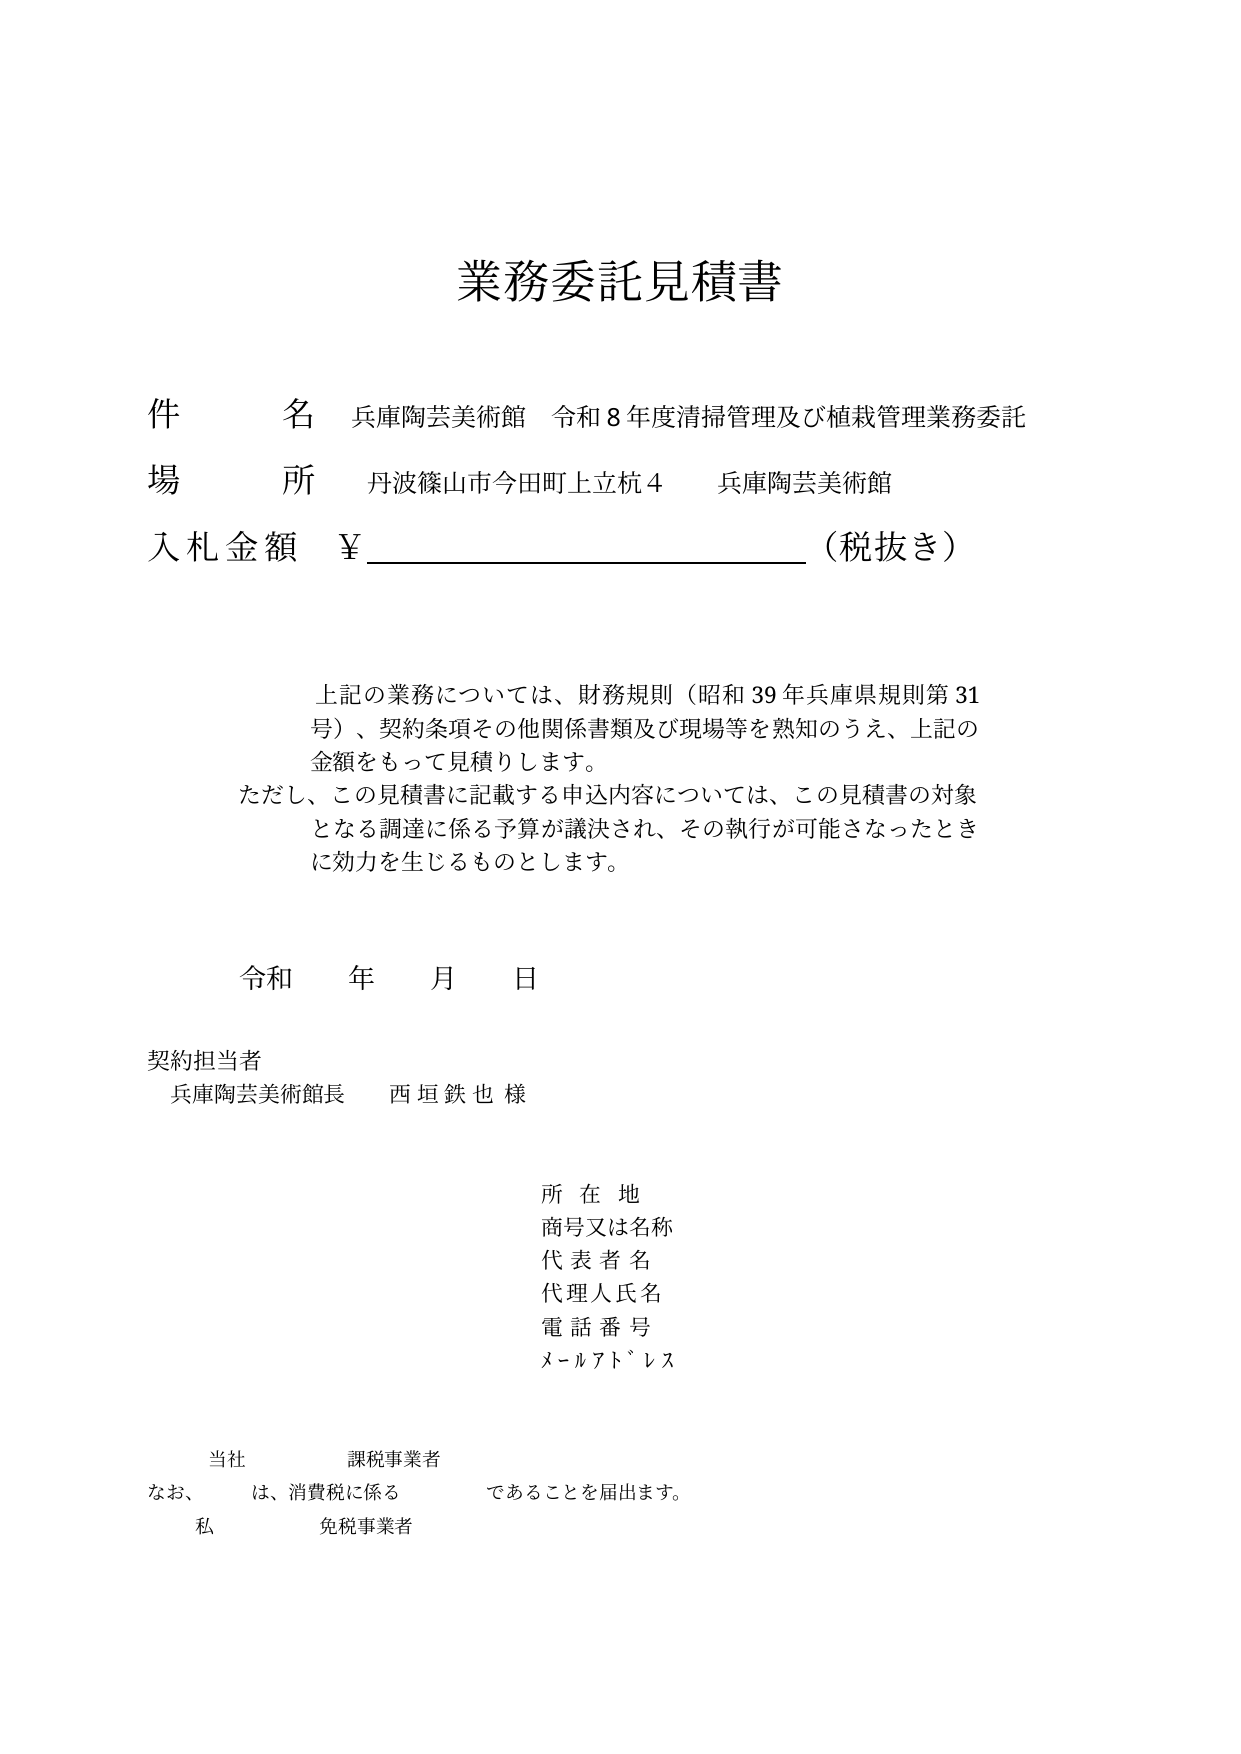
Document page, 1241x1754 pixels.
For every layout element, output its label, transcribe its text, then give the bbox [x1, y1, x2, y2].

text 所在地 [148, 1176, 1092, 1209]
text 入札金額 ￥ （税抜き） [148, 511, 1092, 578]
text ﾒｰﾙｱﾄﾞﾚｽ [148, 1342, 1092, 1375]
text 電話番号 [148, 1309, 1092, 1342]
text 契約担当者 [148, 1043, 1092, 1076]
text ただし、この見積書に記載する申込内容については、この見積書の対象となる調達に係る予算が議決され、その執行が可能さなったときに効力を生じるものとします。 [148, 777, 980, 877]
text 兵庫陶芸美術館長 西 垣 鉄 也 様 [148, 1076, 1092, 1109]
text 代表者名 [148, 1242, 1092, 1276]
text 件 名 兵庫陶芸美術館 令和8年度清掃管理及び植栽管理業務委託 [148, 378, 1092, 445]
text 業務委託見積書 [148, 246, 1092, 312]
text 令和 年 月 日 [148, 943, 1092, 1010]
text 商号又は名称 [148, 1209, 1092, 1242]
text 上記の業務については、財務規則（昭和39年兵庫県規則第31号）、契約条項その他関係書類及び現場等を熟知のうえ、上記の金額をもって見積りします。 [148, 678, 980, 777]
text 私 免税事業者 [148, 1508, 1092, 1542]
text なお、 は、消費税に係る であることを届出ます。 [148, 1475, 1092, 1508]
text 代理人氏名 [148, 1276, 1092, 1309]
text 場 所 丹波篠山市今田町上立杭４ 兵庫陶芸美術館 [148, 445, 1092, 511]
text 当社 課税事業者 [148, 1442, 1092, 1475]
